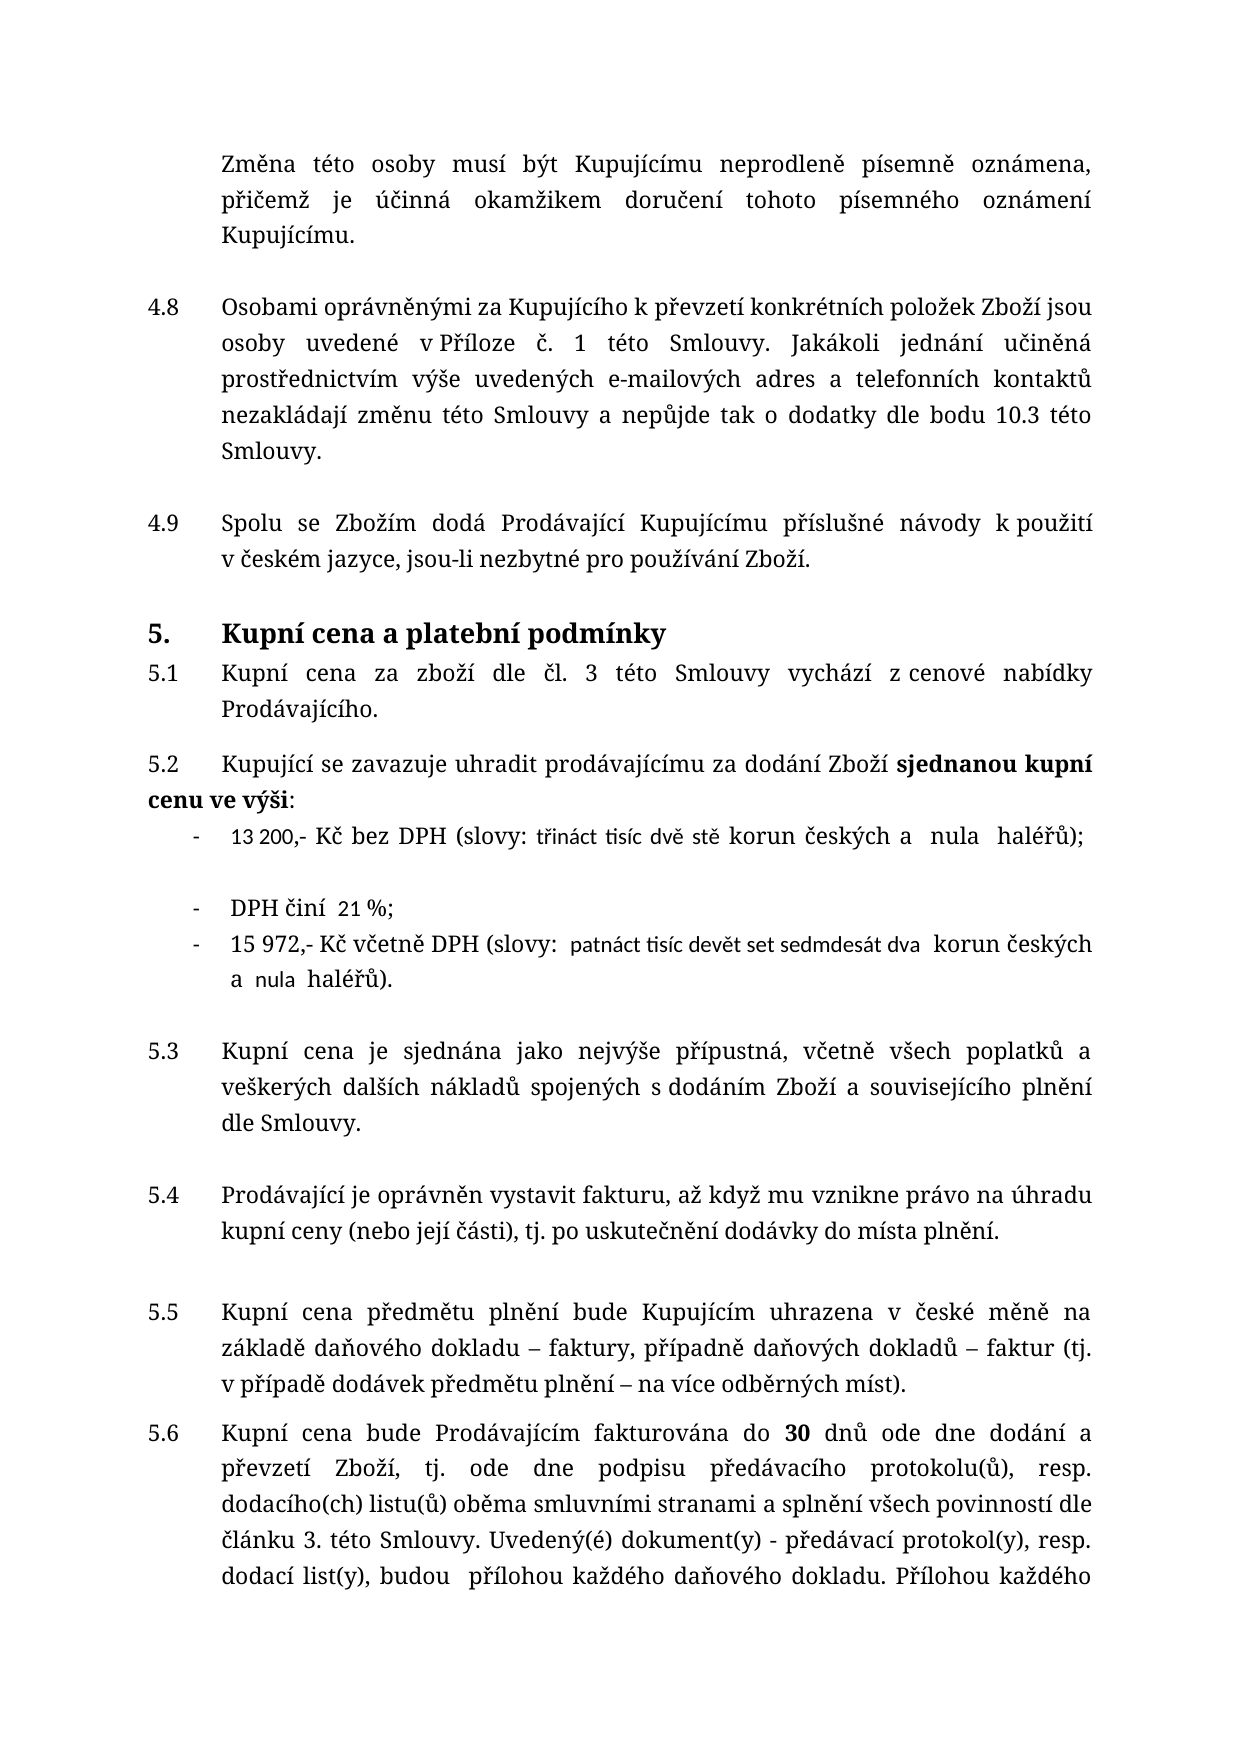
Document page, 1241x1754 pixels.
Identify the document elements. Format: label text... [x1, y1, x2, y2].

list 15 972,- Kč včetně DPH (slovy: patnáct tisíc devět set sedmdesát dva korun českých a nula haléřů). [193, 927, 1093, 995]
text 4.8 Osobami oprávněnými za Kupujícího k převzetí konkrétních položek Zboží jsou osoby uvedené v Příloze č. 1 této Smlouvy. Jakákoli jednání učiněná prostřednictvím výše uvedených e-mailových adres a telefonních kontaktů nezakládají změnu této Smlouvy a nepůjde tak o dodatky dle bodu 10.3 této Smlouvy. [148, 291, 1093, 466]
text 5.4 Prodávající je oprávněn vystavit fakturu, až když mu vznikne právo na úhradu kupní ceny (nebo její části), tj. po uskutečnění dodávky do místa plnění. [148, 1179, 1093, 1246]
text 4.9 Spolu se Zbožím dodá Prodávající Kupujícímu příslušné návody k použití v českém jazyce, jsou-li nezbytné pro používání Zboží. [148, 507, 1093, 574]
text 5.5 Kupní cena předmětu plnění bude Kupujícím uhrazena v české měně na základě daňového dokladu – faktury, případně daňových dokladů – faktur (tj. v případě dodávek předmětu plnění – na více odběrných míst). [148, 1296, 1093, 1399]
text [148, 1416, 1093, 1591]
text 5.1 Kupní cena za zboží dle čl. 3 této Smlouvy vychází z cenové nabídky Prodávajícího. [148, 657, 1093, 724]
list 13 200,- Kč bez DPH (slovy: třináct tisíc dvě stě korun českých a nula haléřů); [193, 820, 1093, 887]
text 5. Kupní cena a platební podmínky [148, 615, 1093, 652]
text Změna této osoby musí být Kupujícímu neprodleně písemně oznámena, přičemž je účinná okamžikem doručení tohoto písemného oznámení Kupujícímu. [148, 148, 1093, 251]
list DPH činí 21 %; [193, 892, 1093, 923]
text 5.3 Kupní cena je sjednána jako nejvýše přípustná, včetně všech poplatků a veškerých dalších nákladů spojených s dodáním Zboží a souvisejícího plnění dle Smlouvy. [148, 1035, 1093, 1138]
text 5.2 Kupující se zavazuje uhradit prodávajícímu za dodání Zboží sjednanou kupní cenu ve výši: [148, 748, 1093, 815]
